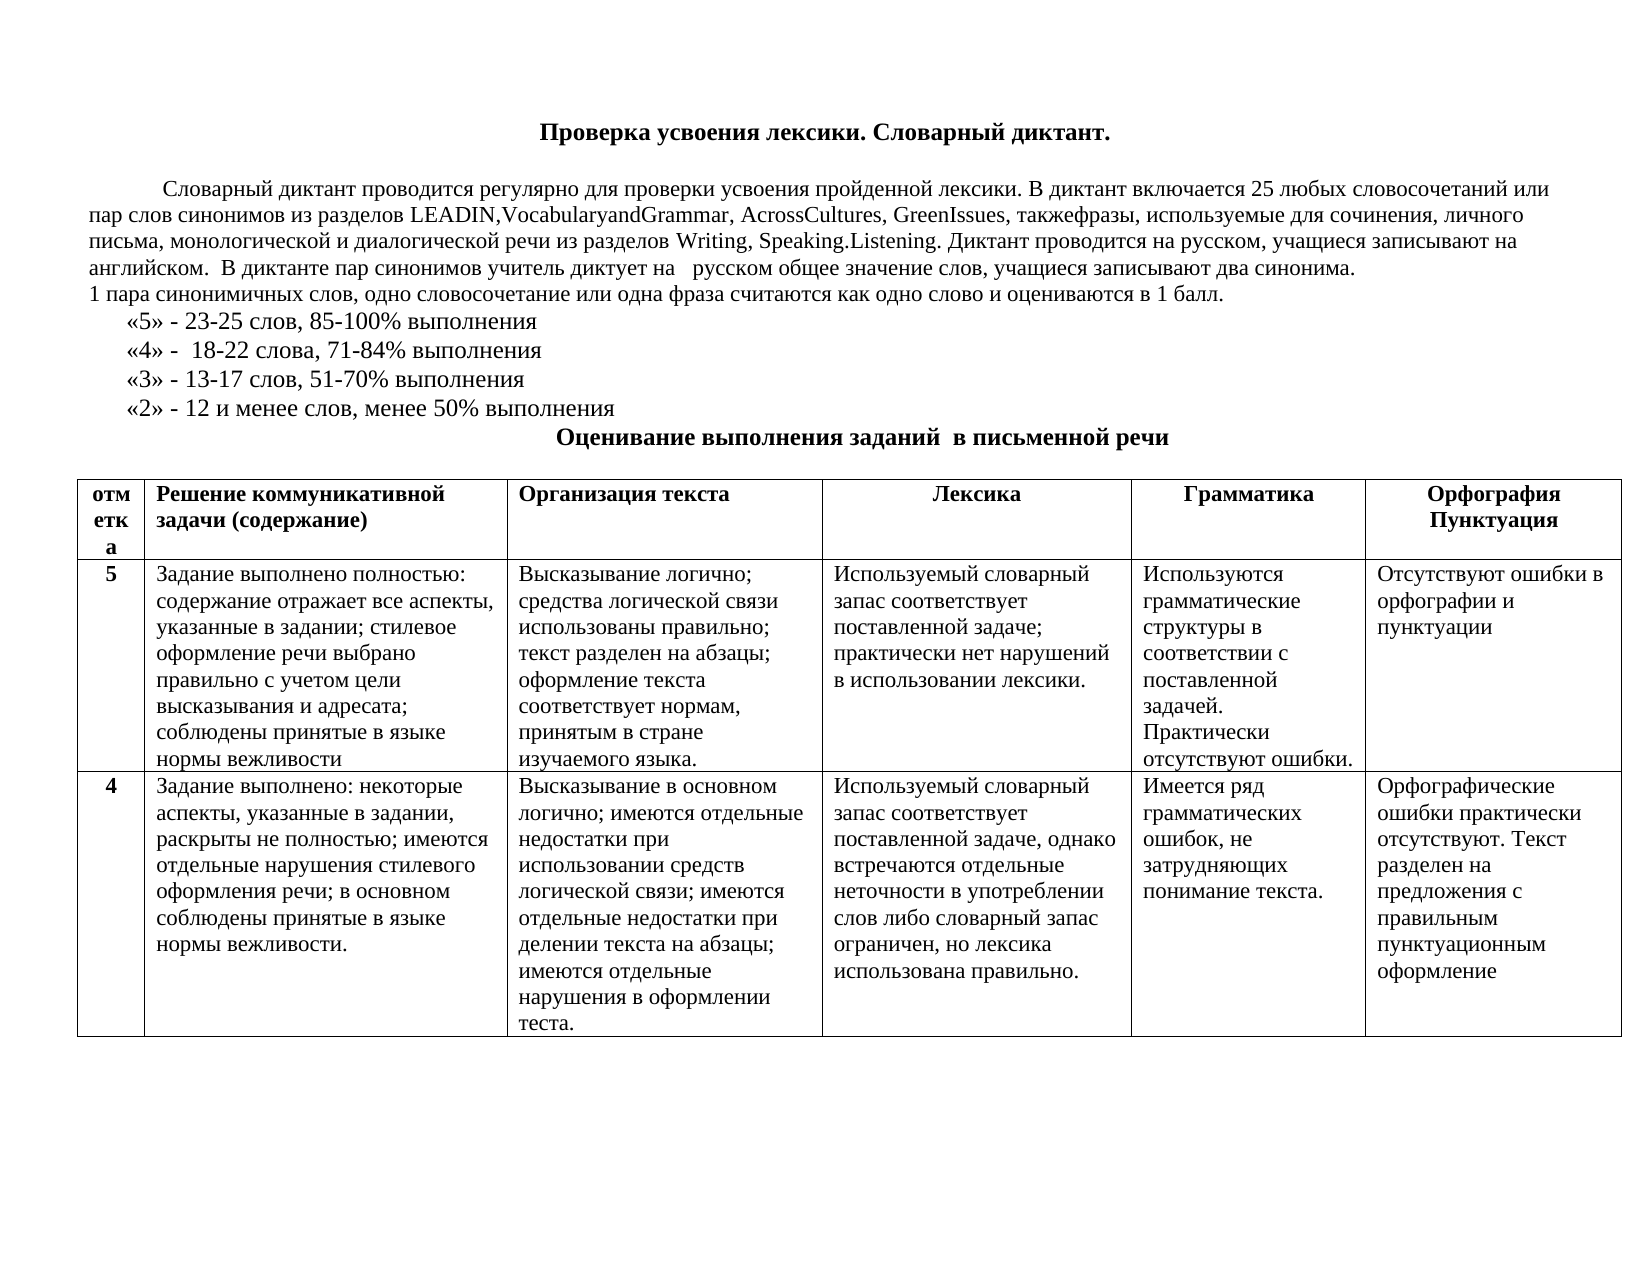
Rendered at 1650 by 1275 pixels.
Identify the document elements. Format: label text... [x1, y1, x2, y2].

table_cell Высказывание в основном логично; имеются отдельные недостатки при использовании средств логической связи; имеются отдельные недостатки при делении текста на абзацы; имеются отдельные нарушения в оформлении теста. [508, 772, 822, 1036]
text «2» - 12 и менее слов, менее 50% выполнения [126, 393, 1561, 422]
table_cell 4 [78, 772, 144, 1036]
table_cell Высказывание логично; средства логической связи использованы правильно; текст разделен на абзацы; оформление текста соответствует нормам, принятым в стране изучаемого языка. [508, 560, 822, 771]
text Оценивание выполнения заданий в письменной речи [164, 422, 1561, 450]
table_header Грамматика [1132, 480, 1365, 559]
table_header Орфография Пунктуация [1366, 480, 1621, 559]
text «4» - 18-22 слова, 71-84% выполнения [126, 335, 1561, 364]
text Словарный диктант проводится регулярно для проверки усвоения пройденной лексики. В диктант включается 25 любых словосочетаний или пар слов синонимов из разделов LEADIN,VocabularyandGrammar, AcrossCultures, GreenIssues, такжефразы, используемые для сочинения, личного письма, монологической и диалогической речи из разделов Writing, Speaking.Listening. Диктант проводится на русском, учащиеся записывают на английском. В диктанте пар синонимов учитель диктует на русском общее значение слов, учащиеся записывают два синонима. [89, 175, 1561, 280]
table_cell Орфографические ошибки практически отсутствуют. Текст разделен на предложения с правильным пунктуационным оформление [1366, 772, 1621, 1036]
table_cell Используемый словарный запас соответствует поставленной задаче; практически нет нарушений в использовании лексики. [823, 560, 1131, 771]
table_header отметка [78, 480, 144, 559]
table_header Лексика [823, 480, 1131, 559]
table_cell Задание выполнено полностью: содержание отражает все аспекты, указанные в задании; стилевое оформление речи выбрано правильно с учетом цели высказывания и адресата; соблюдены принятые в языке нормы вежливости [145, 560, 507, 771]
table_header Организация текста [508, 480, 822, 559]
table_cell 5 [78, 560, 144, 771]
table_header Решение коммуникативной задачи (содержание) [145, 480, 507, 559]
table_cell Задание выполнено: некоторые аспекты, указанные в задании, раскрыты не полностью; имеются отдельные нарушения стилевого оформления речи; в основном соблюдены принятые в языке нормы вежливости. [145, 772, 507, 1036]
table_cell Используемый словарный запас соответствует поставленной задаче, однако встречаются отдельные неточности в употреблении слов либо словарный запас ограничен, но лексика использована правильно. [823, 772, 1131, 1036]
text Проверка усвоения лексики. Словарный диктант. [89, 117, 1561, 146]
table_cell Имеется ряд грамматических ошибок, не затрудняющих понимание текста. [1132, 772, 1365, 1036]
table_cell Используются грамматические структуры в соответствии с поставленной задачей. Практически отсутствуют ошибки. [1132, 560, 1365, 771]
text «3» - 13-17 слов, 51-70% выполнения [126, 364, 1561, 393]
table_cell Отсутствуют ошибки в орфографии и пунктуации [1366, 560, 1621, 771]
text «5» - 23-25 слов, 85-100% выполнения [126, 307, 1561, 335]
text 1 пара синонимичных слов, одно словосочетание или одна фраза считаются как одно слово и оцениваются в 1 балл. [89, 280, 1561, 307]
